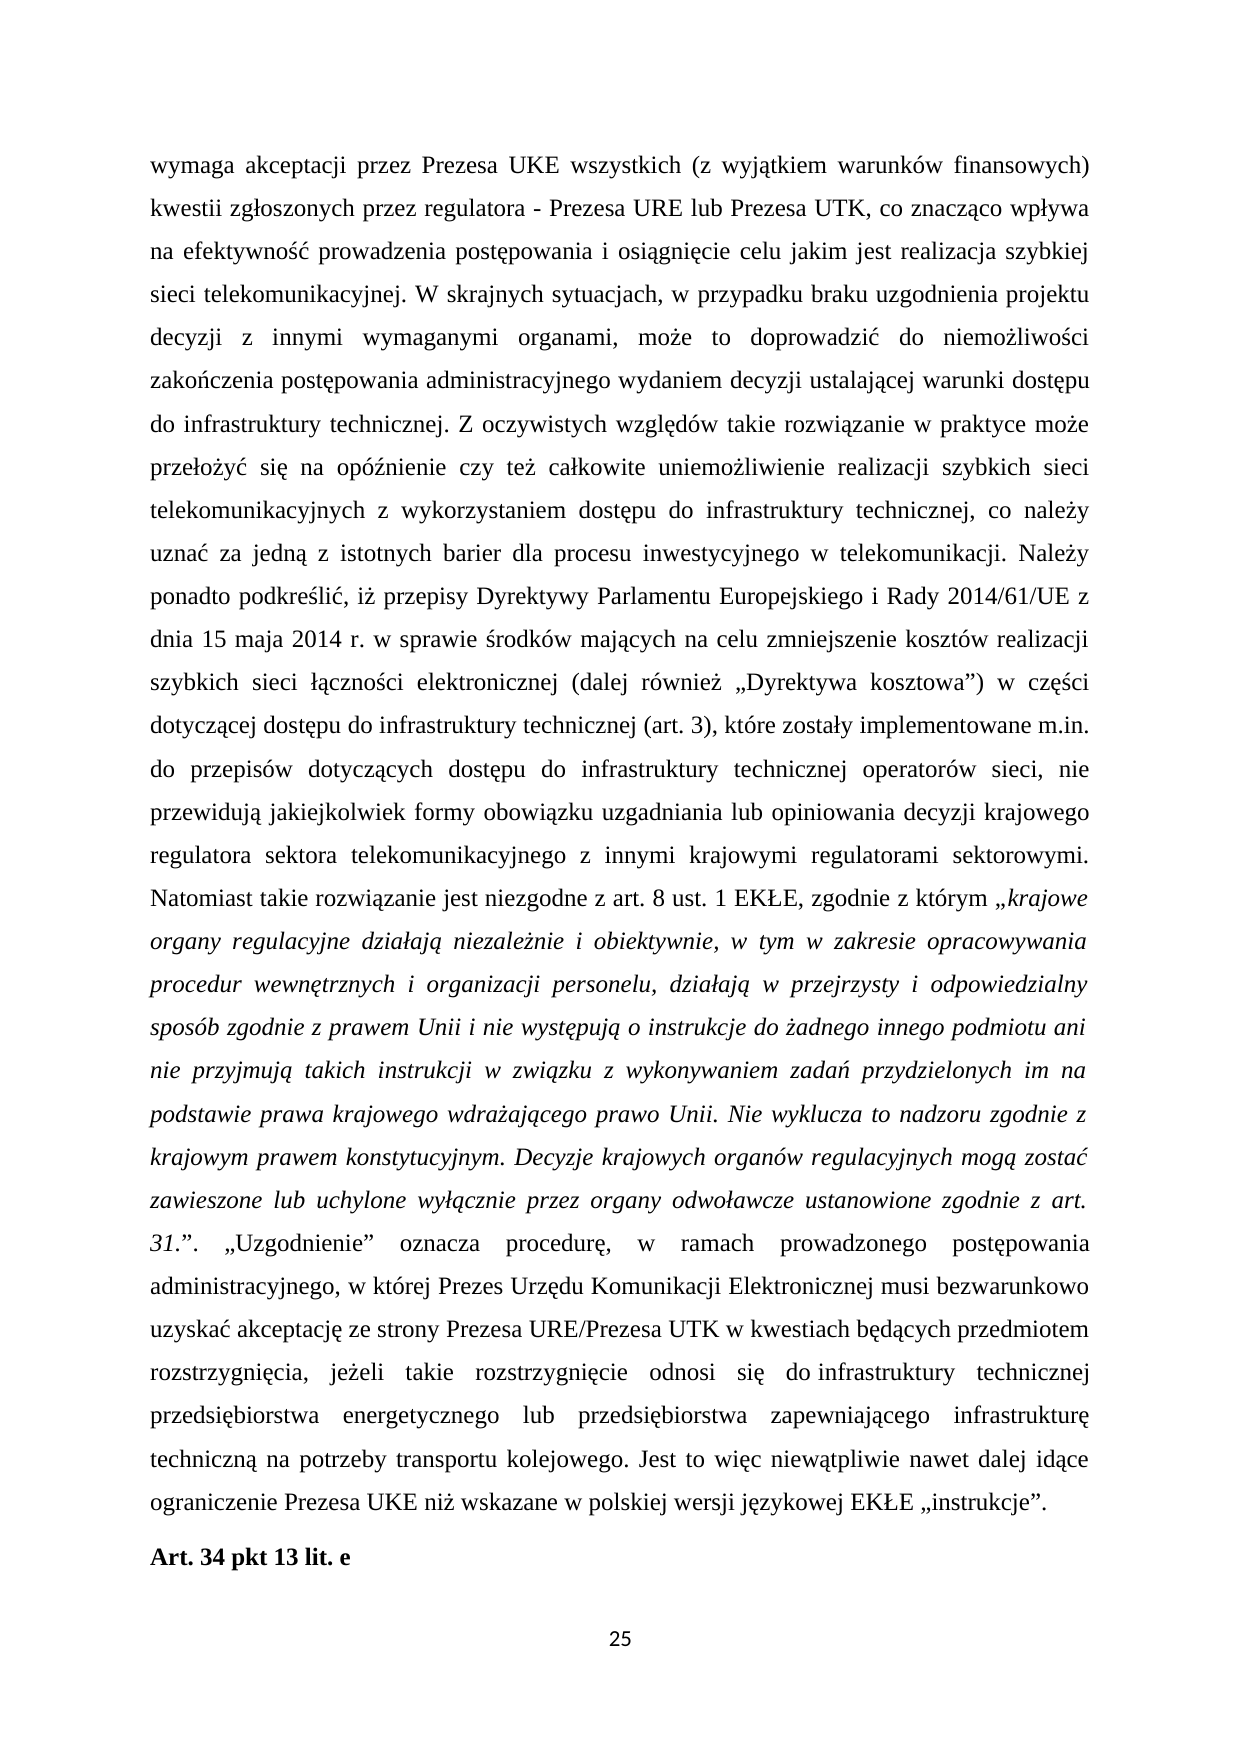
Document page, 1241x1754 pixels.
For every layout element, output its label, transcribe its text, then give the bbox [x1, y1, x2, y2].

text Art. 34 pkt 13 lit. e [150, 1542, 1090, 1571]
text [150, 150, 1090, 1516]
